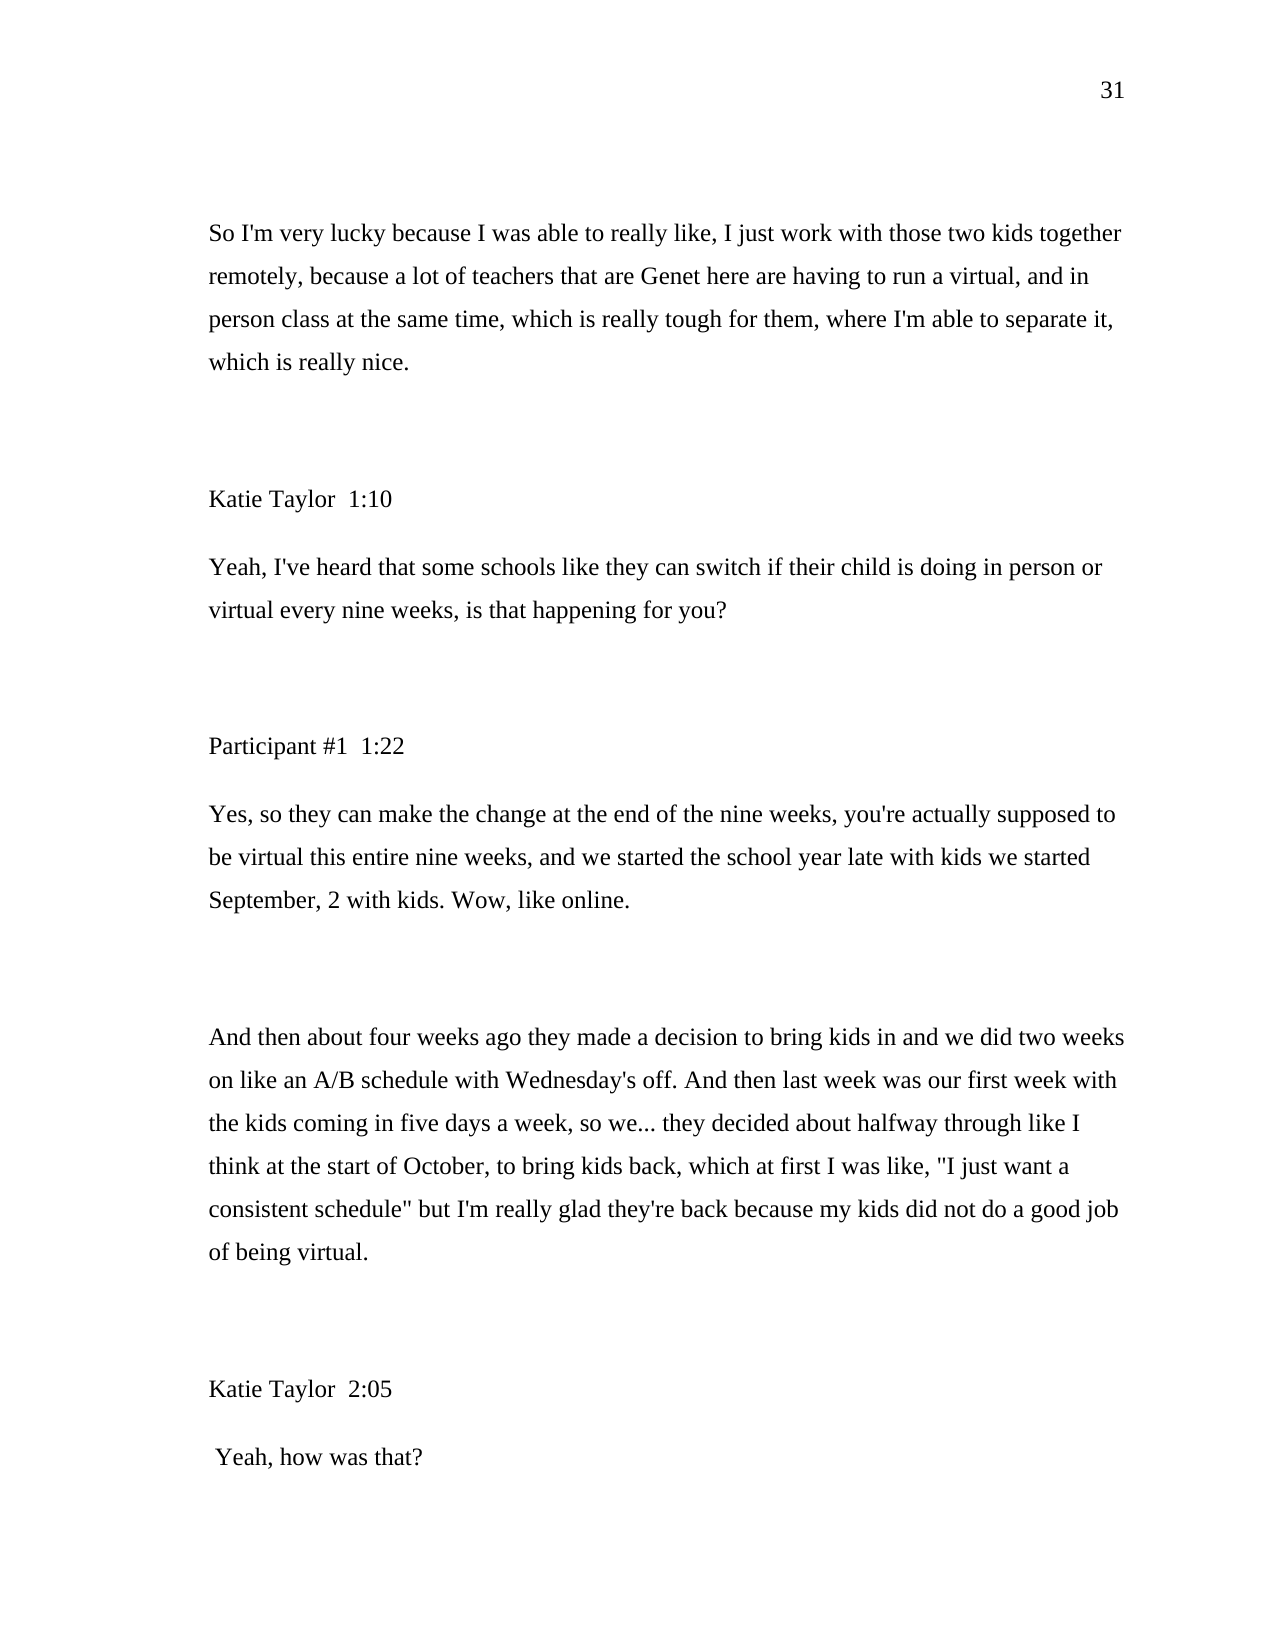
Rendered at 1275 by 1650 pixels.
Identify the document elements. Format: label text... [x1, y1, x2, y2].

text Yes, so they can make the change at the end of the nine weeks, you're actually supposed to be virtual this entire nine weeks, and we started the school year late with kids we started September, 2 with kids. Wow, like online. [208, 799, 1125, 914]
text And then about four weeks ago they made a decision to bring kids in and we did two weeks on like an A/B schedule with Wednesday's off. And then last week was our first week with the kids coming in five days a week, so we... they decided about halfway through like I think at the start of October, to bring kids back, which at first I was like, "I just want a consistent schedule" but I'm really glad they're back because my kids did not do a good job of being virtual. [208, 1022, 1125, 1266]
text Katie Taylor 2:05 [208, 1374, 1125, 1402]
text Yeah, I've heard that some schools like they can switch if their child is doing in person or virtual every nine weeks, is that happening for you? [208, 552, 1125, 624]
text Participant #1 1:22 [208, 731, 1125, 760]
text Katie Taylor 1:10 [208, 484, 1125, 512]
text So I'm very lucky because I was able to really like, I just work with those two kids together remotely, because a lot of teachers that are Genet here are having to run a virtual, and in person class at the same time, which is really tough for them, where I'm able to separate it, which is really nice. [208, 218, 1125, 376]
text Yeah, how was that? [208, 1442, 1125, 1471]
